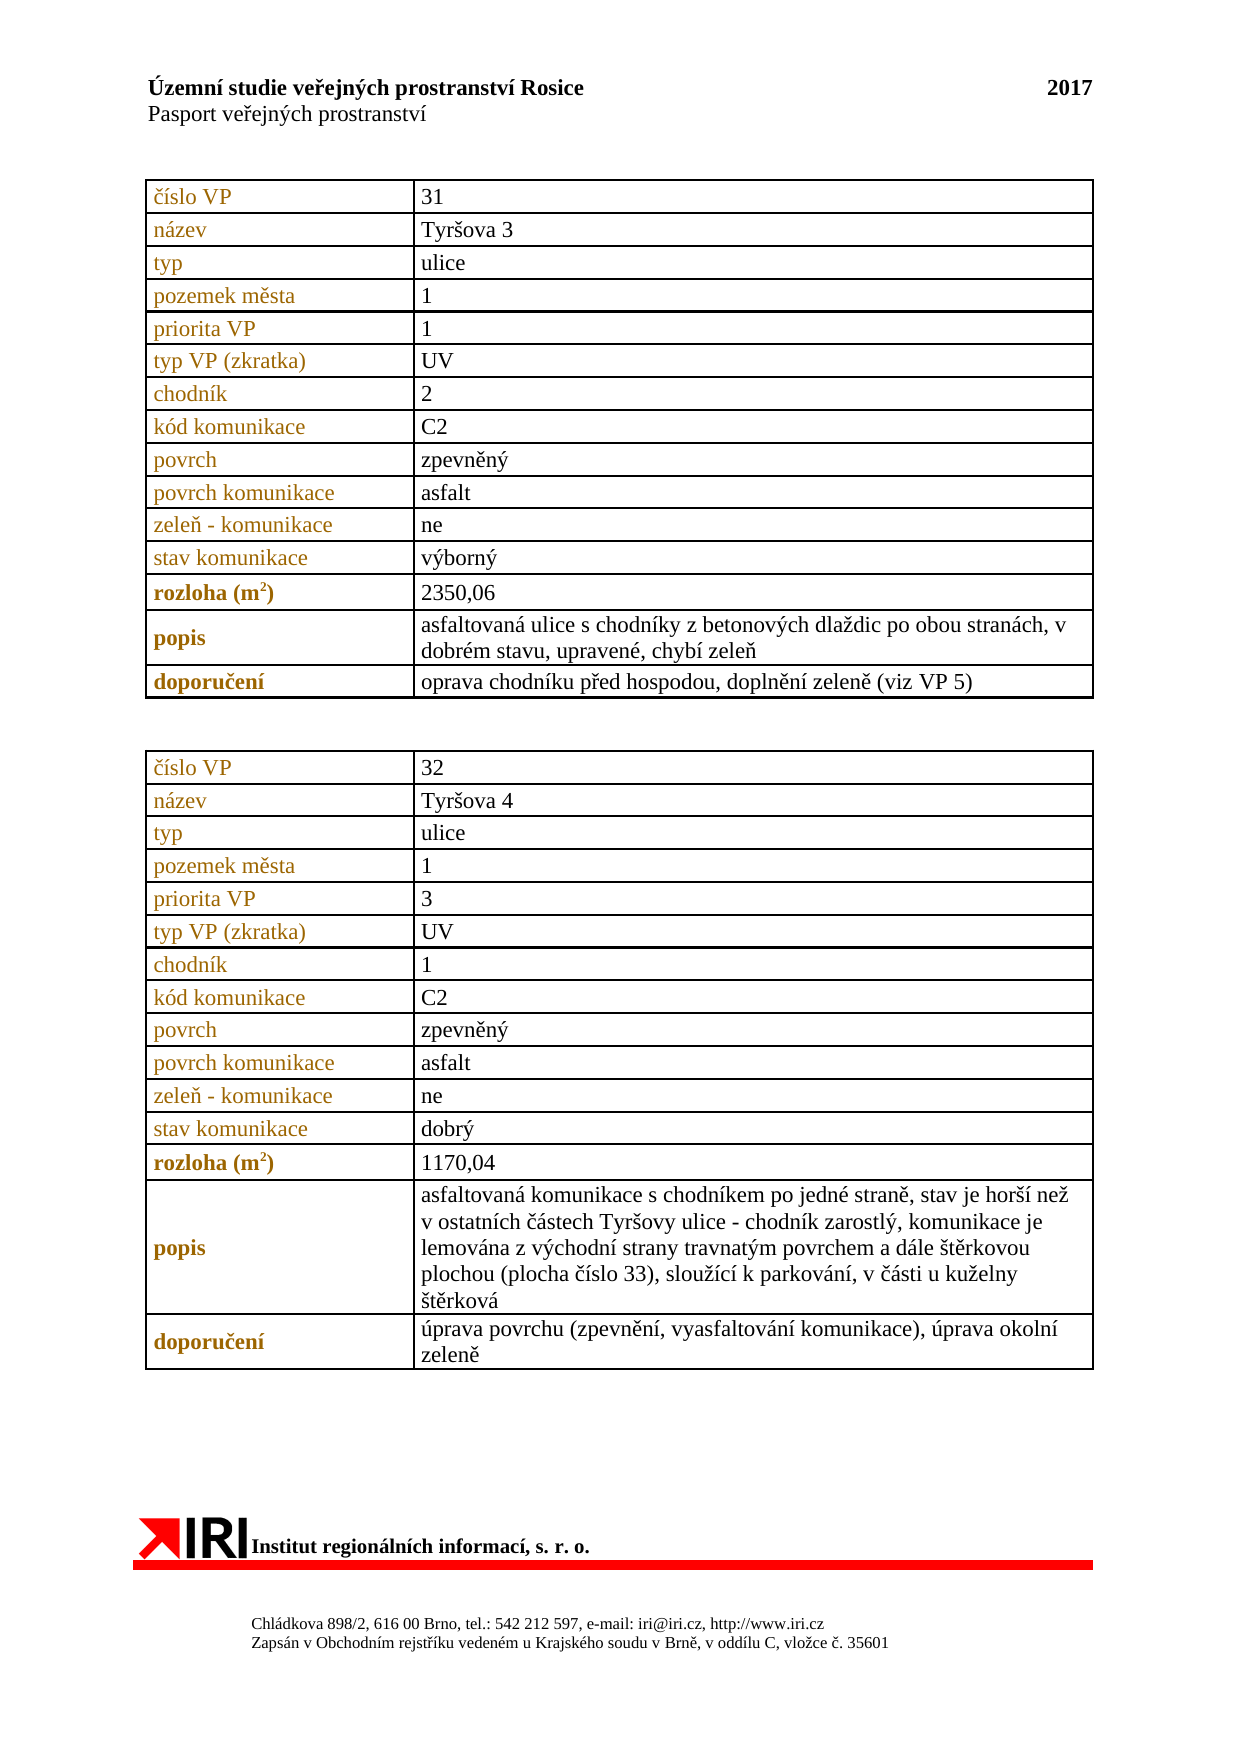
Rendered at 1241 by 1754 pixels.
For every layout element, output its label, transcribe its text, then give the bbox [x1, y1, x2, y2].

table_cell kód komunikace [147, 411, 413, 442]
table_cell chodník [147, 949, 413, 979]
table_cell doporučení [147, 666, 413, 696]
table_cell 1170,04 [415, 1145, 1092, 1179]
table_cell název [147, 214, 413, 245]
table_cell rozloha (m2) [147, 575, 413, 609]
table_cell pozemek města [147, 280, 413, 310]
table_cell zeleň - komunikace [147, 509, 413, 540]
table_cell chodník [147, 378, 413, 409]
table_cell rozloha (m2) [147, 1145, 413, 1179]
table_cell 3 [415, 883, 1092, 914]
table_cell pozemek města [147, 850, 413, 881]
table_cell priorita VP [147, 883, 413, 914]
table_header 31 [415, 181, 1092, 212]
table_cell ne [415, 1080, 1092, 1111]
table_cell 1 [415, 313, 1092, 343]
table_cell povrch [147, 444, 413, 474]
table_cell povrch komunikace [147, 1047, 413, 1078]
table_header číslo VP [147, 752, 413, 782]
table_header číslo VP [147, 181, 413, 212]
table_cell typ [147, 817, 413, 848]
table_cell stav komunikace [147, 542, 413, 573]
table_cell výborný [415, 542, 1092, 573]
table_cell asfalt [415, 477, 1092, 507]
table_cell povrch komunikace [147, 477, 413, 507]
table_cell Tyršova 4 [415, 785, 1092, 815]
table_cell ne [415, 509, 1092, 540]
table_cell popis [147, 611, 413, 664]
table_cell název [147, 785, 413, 815]
table_cell asfaltovaná komunikace s chodníkem po jedné straně, stav je horší než v ostatních částech Tyršovy ulice - chodník zarostlý, komunikace je lemována z východní strany travnatým povrchem a dále štěrkovou plochou (plocha číslo 33), sloužící k parkování, v části u kuželny štěrková [415, 1181, 1092, 1313]
table_cell 1 [415, 280, 1092, 310]
table_cell C2 [415, 411, 1092, 442]
table_cell UV [415, 345, 1092, 376]
table_cell kód komunikace [147, 981, 413, 1012]
table_cell zpevněný [415, 444, 1092, 474]
table_cell 1 [415, 850, 1092, 881]
table_cell oprava chodníku před hospodou, doplnění zeleně (viz VP 5) [415, 666, 1092, 696]
table_cell typ VP (zkratka) [147, 916, 413, 946]
table_cell UV [415, 916, 1092, 946]
table_cell 2350,06 [415, 575, 1092, 609]
table_cell popis [147, 1181, 413, 1313]
table_cell typ [147, 247, 413, 278]
table_cell úprava povrchu (zpevnění, vyasfaltování komunikace), úprava okolní zeleně [415, 1315, 1092, 1368]
table_cell C2 [415, 981, 1092, 1012]
table_cell typ VP (zkratka) [147, 345, 413, 376]
table_cell 2 [415, 378, 1092, 409]
table_cell doporučení [147, 1315, 413, 1368]
table_cell ulice [415, 247, 1092, 278]
table_cell 1 [415, 949, 1092, 979]
table_cell Tyršova 3 [415, 214, 1092, 245]
table_header 32 [415, 752, 1092, 782]
table_cell zpevněný [415, 1014, 1092, 1045]
table_cell asfaltovaná ulice s chodníky z betonových dlaždic po obou stranách, v dobrém stavu, upravené, chybí zeleň [415, 611, 1092, 664]
table_cell priorita VP [147, 313, 413, 343]
table_cell stav komunikace [147, 1113, 413, 1143]
table_cell povrch [147, 1014, 413, 1045]
picture [136, 1516, 250, 1560]
table_cell ulice [415, 817, 1092, 848]
table_cell asfalt [415, 1047, 1092, 1078]
table_cell dobrý [415, 1113, 1092, 1143]
table_cell zeleň - komunikace [147, 1080, 413, 1111]
